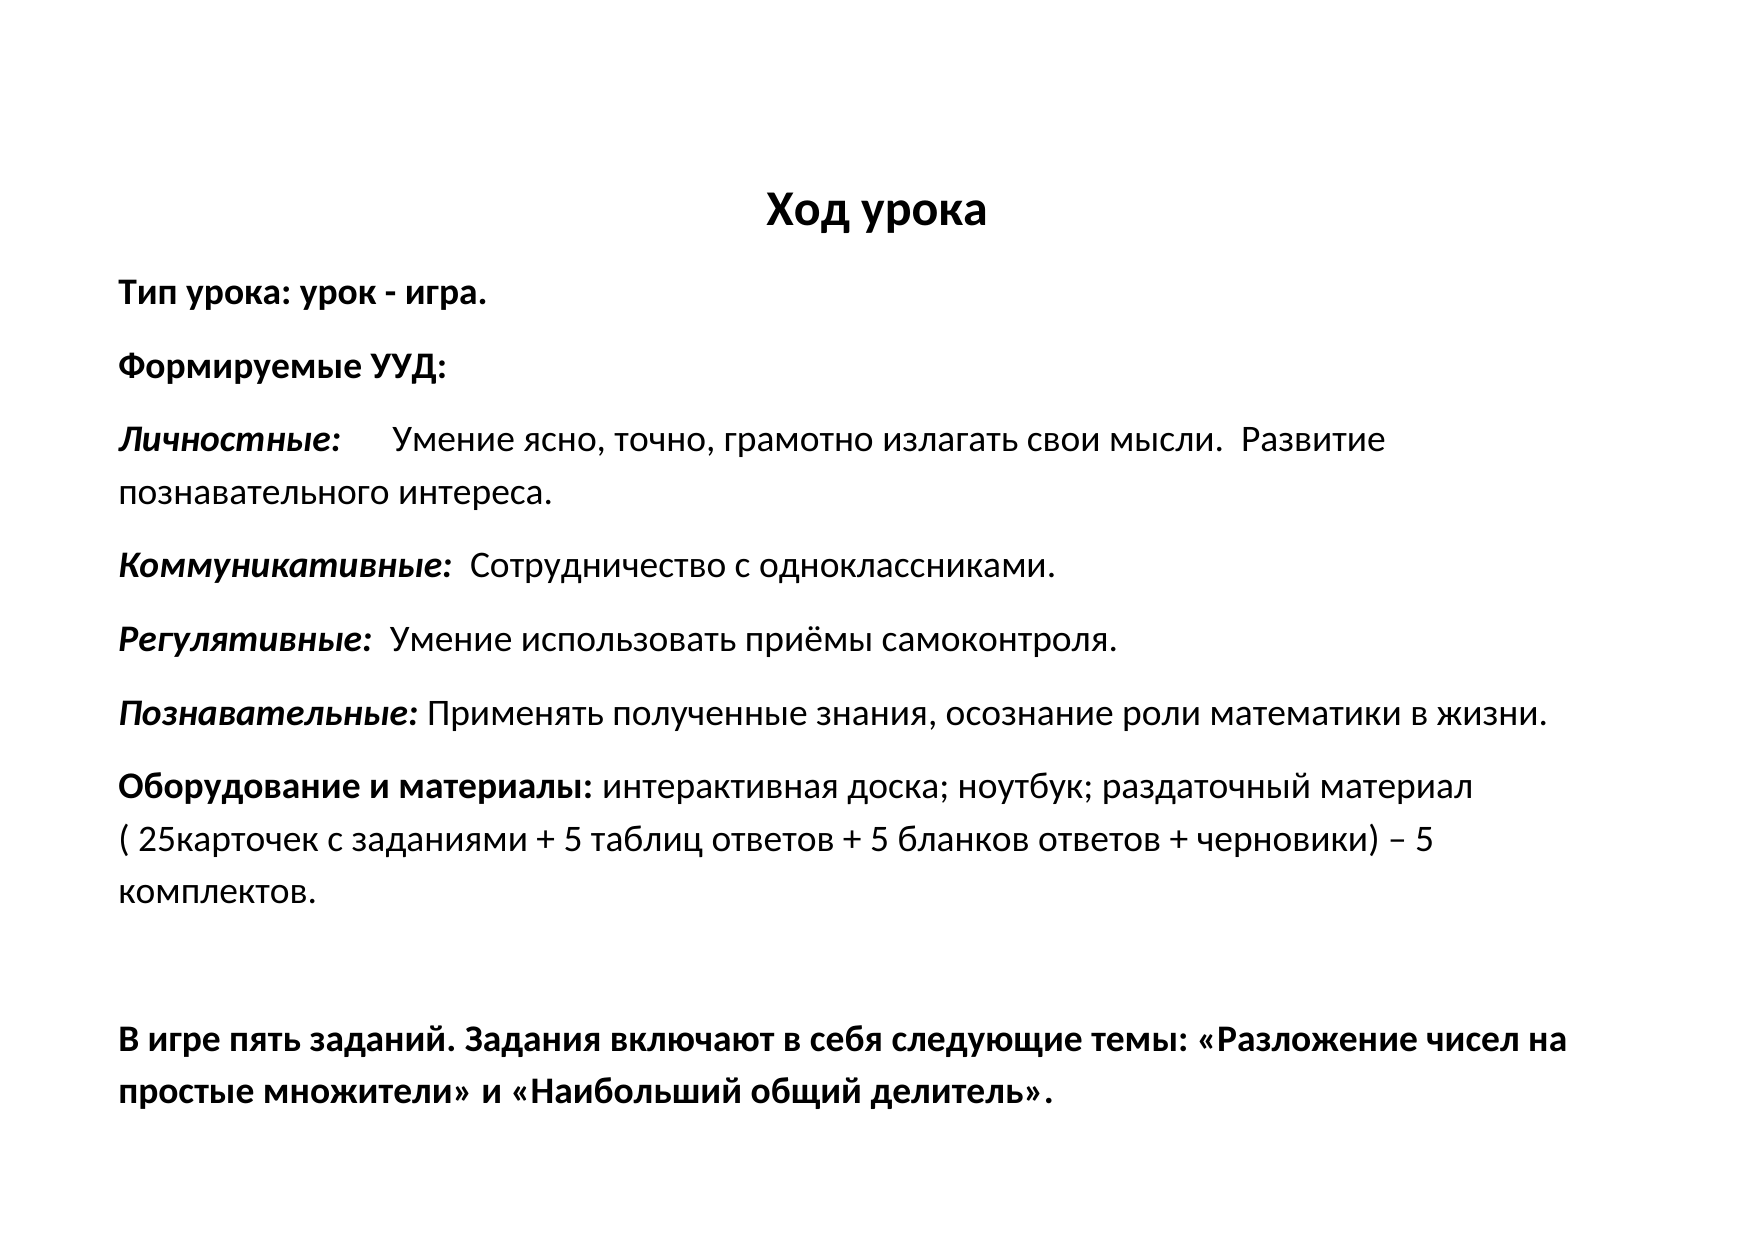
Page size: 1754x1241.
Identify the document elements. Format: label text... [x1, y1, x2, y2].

text Формируемые УУД: [118, 342, 1636, 387]
text Коммуникативные: Сотрудничество с одноклассниками. [118, 541, 1636, 587]
text Личностные: Умение ясно, точно, грамотно излагать свои мысли. Развитие познавательного интереса. [118, 415, 1636, 514]
text В игре пять заданий. Задания включают в себя следующие темы: «Разложение чисел на простые множители» и «Наибольший общий делитель». [118, 1014, 1636, 1113]
text Ход урока [118, 177, 1636, 238]
text Оборудование и материалы: интерактивная доска; ноутбук; раздаточный материал ( 25карточек с заданиями + 5 таблиц ответов + 5 бланков ответов + черновики) – 5 комплектов. [118, 762, 1636, 913]
text Познавательные: Применять полученные знания, осознание роли математики в жизни. [118, 688, 1636, 734]
text Регулятивные: Умение использовать приёмы самоконтроля. [118, 615, 1636, 661]
text Тип урока: урок - игра. [118, 268, 1636, 314]
